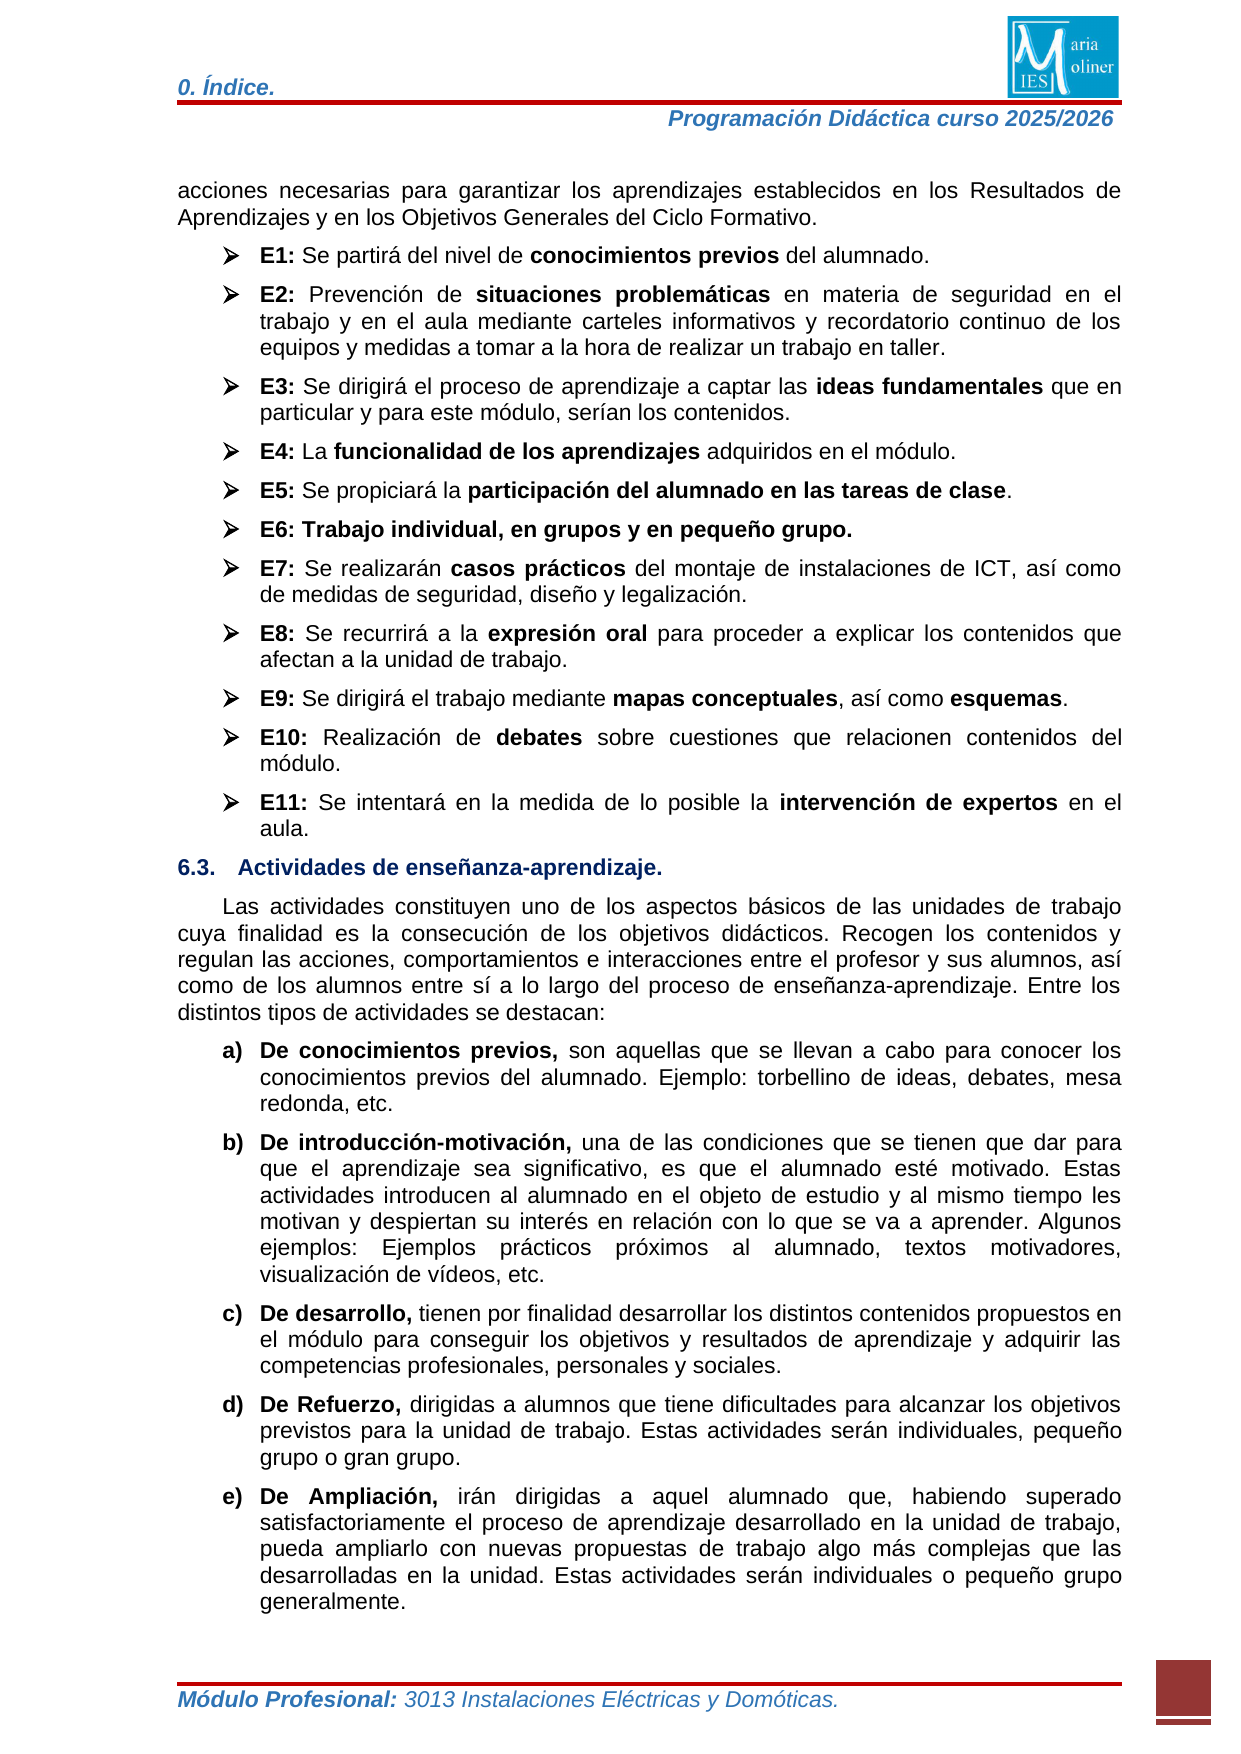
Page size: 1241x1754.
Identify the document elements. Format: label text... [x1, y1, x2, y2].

list De introducción-motivación, una de las condiciones que se tienen que dar para que el aprendizaje sea significativo, es que el alumnado esté motivado. Estas actividades introducen al alumnado en el objeto de estudio y al mismo tiempo les motivan y despiertan su interés en relación con lo que se va a aprender. Algunos ejemplos: Ejemplos prácticos próximos al alumnado, textos motivadores, visualización de vídeos, etc. [222, 1129, 1122, 1287]
list De conocimientos previos, son aquellas que se llevan a cabo para conocer los conocimientos previos del alumnado. Ejemplo: torbellino de ideas, debates, mesa redonda, etc. [222, 1037, 1122, 1116]
list De Ampliación, irán dirigidas a aquel alumnado que, habiendo superado satisfactoriamente el proceso de aprendizaje desarrollado en la unidad de trabajo, pueda ampliarlo con nuevas propuestas de trabajo algo más complejas que las desarrolladas en la unidad. Estas actividades serán individuales o pequeño grupo generalmente. [222, 1483, 1122, 1614]
list E6: Trabajo individual, en grupos y en pequeño grupo. [222, 516, 1122, 542]
picture [1087, 43, 1097, 50]
text Las actividades constituyen uno de los aspectos básicos de las unidades de trabajo cuya finalidad es la consecución de los objetivos didácticos. Recogen los contenidos y regulan las acciones, comportamientos e interacciones entre el profesor y sus alumnos, así como de los alumnos entre sí a lo largo del proceso de enseñanza-aprendizaje. Entre los distintos tipos de actividades se destacan: [177, 893, 1122, 1025]
list E4: La funcionalidad de los aprendizajes adquiridos en el módulo. [222, 438, 1122, 464]
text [177, 177, 1122, 230]
list E10: Realización de debates sobre cuestiones que relacionen contenidos del módulo. [222, 724, 1122, 777]
list De desarrollo, tienen por finalidad desarrollar los distintos contenidos propuestos en el módulo para conseguir los objetivos y resultados de aprendizaje y adquirir las competencias profesionales, personales y sociales. [222, 1299, 1122, 1379]
list E11: Se intentará en la medida de lo posible la intervención de expertos en el aula. [222, 789, 1122, 842]
list E8: Se recurrirá a la expresión oral para proceder a explicar los contenidos que afectan a la unidad de trabajo. [222, 620, 1122, 672]
list E2: Prevención de situaciones problemáticas en materia de seguridad en el trabajo y en el aula mediante carteles informativos y recordatorio continuo de los equipos y medidas a tomar a la hora de realizar un trabajo en taller. [222, 281, 1122, 360]
list E1: Se partirá del nivel de conocimientos previos del alumnado. [222, 242, 1122, 269]
picture [1072, 42, 1078, 49]
list E7: Se realizarán casos prácticos del montaje de instalaciones de ICT, así como de medidas de seguridad, diseño y legalización. [222, 554, 1122, 607]
list E9: Se dirigirá el trabajo mediante mapas conceptuales, así como esquemas. [222, 685, 1122, 711]
list E3: Se dirigirá el proceso de aprendizaje a captar las ideas fundamentales que en particular y para este módulo, serían los contenidos. [222, 373, 1122, 426]
picture [1092, 65, 1098, 72]
list E5: Se propiciará la participación del alumnado en las tareas de clase. [222, 477, 1122, 503]
subtitle Actividades de enseñanza-aprendizaje. [177, 854, 1122, 881]
list De Refuerzo, dirigidas a alumnos que tiene dificultades para alcanzar los objetivos previstos para la unidad de trabajo. Estas actividades serán individuales, pequeño grupo o gran grupo. [222, 1391, 1122, 1470]
picture [1013, 22, 1070, 95]
